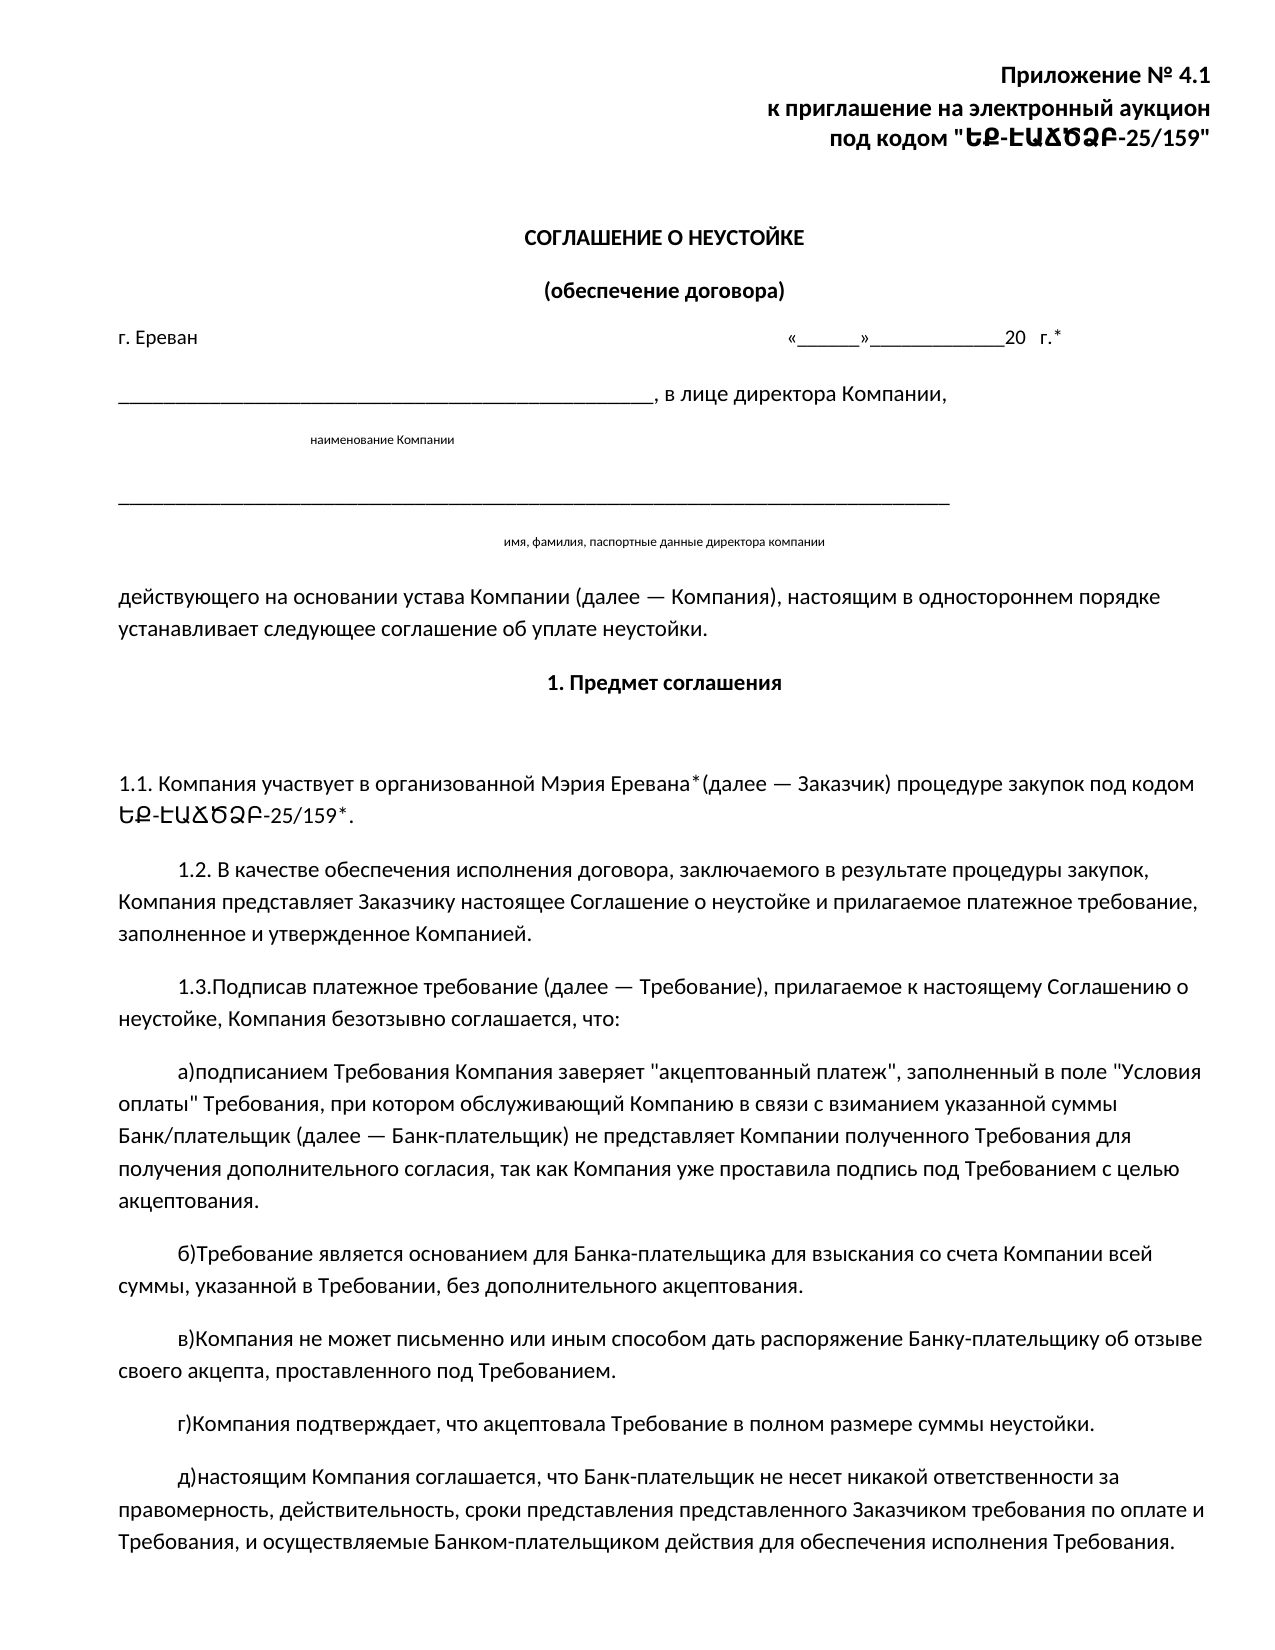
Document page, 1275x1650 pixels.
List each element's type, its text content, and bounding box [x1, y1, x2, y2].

text действующего на основании устава Компании (далее — Компания), настоящим в одностороннем порядке устанавливает следующее соглашение об уплате неустойки. [118, 582, 1211, 643]
table_header г. Ереван [107, 325, 605, 379]
text имя, фамилия, паспортные данные директора компании [118, 533, 1211, 562]
text СОГЛАШЕНИЕ О НЕУСТОЙКЕ [118, 223, 1211, 251]
text 1.1. Компания участвует в организованной Мэрия Еревана*(далее — Заказчик) процедуре закупок под кодом ԵՔ-ԷԱՃԾՁԲ-25/159*. [118, 769, 1211, 830]
text б)Требование является основанием для Банка-плательщика для взыскания со счета Компании всей суммы, указанной в Требовании, без дополнительного акцептования. [118, 1239, 1211, 1299]
text _______________________________________________, в лице директора Компании, [118, 379, 1211, 407]
text в)Компания не может письменно или иным способом дать распоряжение Банку-плательщику об отзыве своего акцепта, проставленного под Требованием. [118, 1324, 1211, 1384]
text _________________________________________________________________________ [118, 481, 1211, 508]
text 1. Предмет соглашения [118, 668, 1211, 696]
text наименование Компании [310, 432, 1211, 460]
text г)Компания подтверждает, что акцептовала Требование в полном размере суммы неустойки. [118, 1409, 1211, 1437]
text д)настоящим Компания соглашается, что Банк-плательщик не несет никакой ответственности за правомерность, действительность, сроки представления представленного Заказчиком требования по оплате и Требования, и осуществляемые Банком-плательщиком действия для обеспечения исполнения Требования. [118, 1462, 1211, 1555]
text (обеспечение договора) [118, 276, 1211, 304]
text к приглашение на электронный аукцион [148, 92, 1211, 122]
text 1.3.Подписав платежное требование (далее — Требование), прилагаемое к настоящему Соглашению о неустойке, Компания безотзывно соглашается, что: [118, 972, 1211, 1032]
text Приложение № 4.1 [118, 59, 1211, 89]
text а)подписанием Требования Компания заверяет "акцептованный платеж", заполненный в поле "Условия оплаты" Требования, при котором обслуживающий Компанию в связи с взиманием указанной суммы Банк/плательщик (далее — Банк-плательщик) не представляет Компании полученного Требования для получения дополнительного согласия, так как Компания уже проставила подпись под Требованием с целью акцептования. [118, 1057, 1211, 1214]
table_header «______»_____________20 г.* [605, 325, 1074, 379]
text под кодом "ԵՔ-ԷԱՃԾՁԲ-25/159" [118, 122, 1211, 153]
text 1.2. В качестве обеспечения исполнения договора, заключаемого в результате процедуры закупок, Компания представляет Заказчику настоящее Соглашение о неустойке и прилагаемое платежное требование, заполненное и утвержденное Компанией. [118, 855, 1211, 947]
